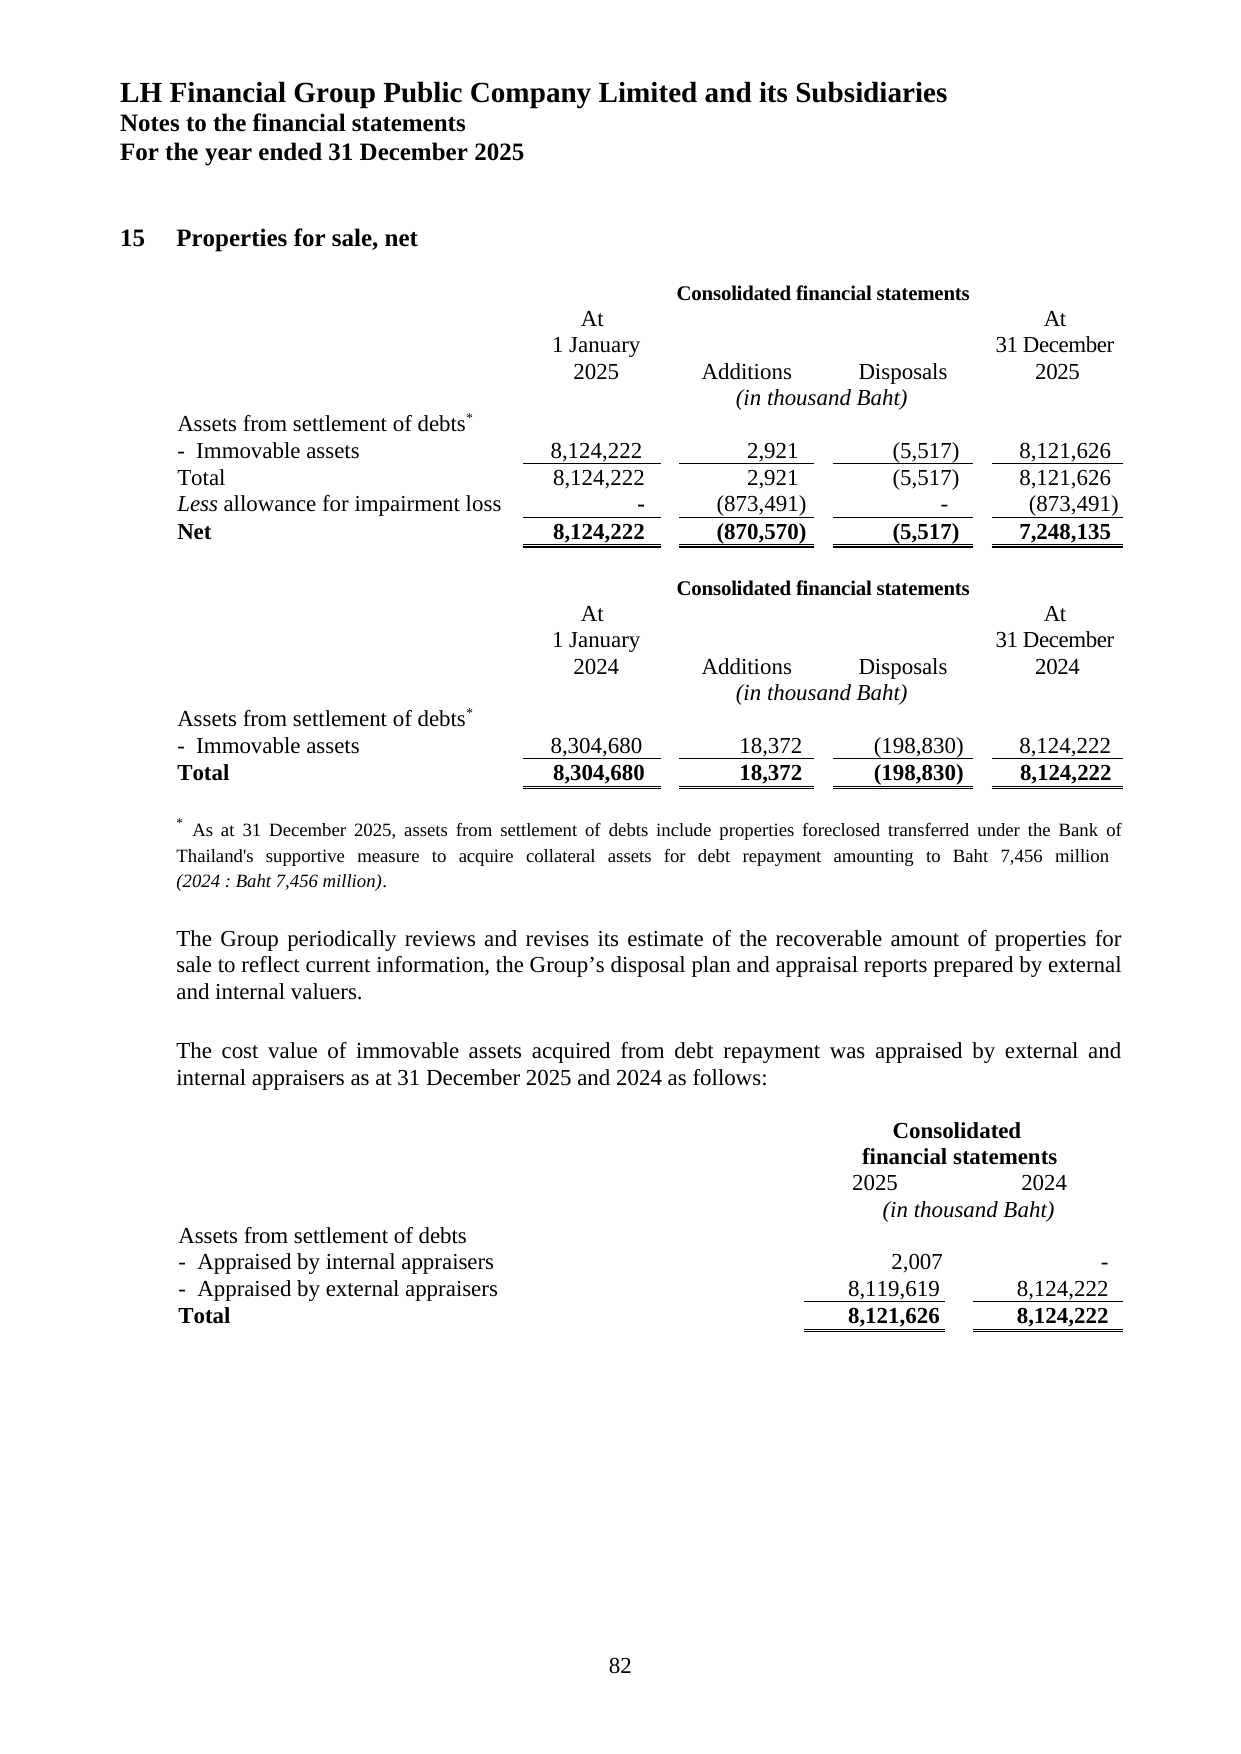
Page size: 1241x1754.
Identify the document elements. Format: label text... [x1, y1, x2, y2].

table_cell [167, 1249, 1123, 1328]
text The cost value of immovable assets acquired from debt repayment was appraised by external and internal appraisers as at 31 December 2025 and 2024 as follows: [176, 1038, 1123, 1090]
text The Group periodically reviews and revises its estimate of the recoverable amount of properties for sale to reflect current information, the Group’s disposal plan and appraisal reports prepared by external and internal valuers. [176, 925, 1123, 1004]
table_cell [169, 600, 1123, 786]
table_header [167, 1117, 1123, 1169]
text * As at 31 December 2025, assets from settlement of debts include properties foreclosed transferred under the Bank of Thailand's supportive measure to acquire collateral assets for debt repayment amounting to Baht 7,456 million (2024 : Baht 7,456 million). [176, 815, 1123, 891]
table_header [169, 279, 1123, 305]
subtitle Properties for sale, net [120, 223, 1120, 252]
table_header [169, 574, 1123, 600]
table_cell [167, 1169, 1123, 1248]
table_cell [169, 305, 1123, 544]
